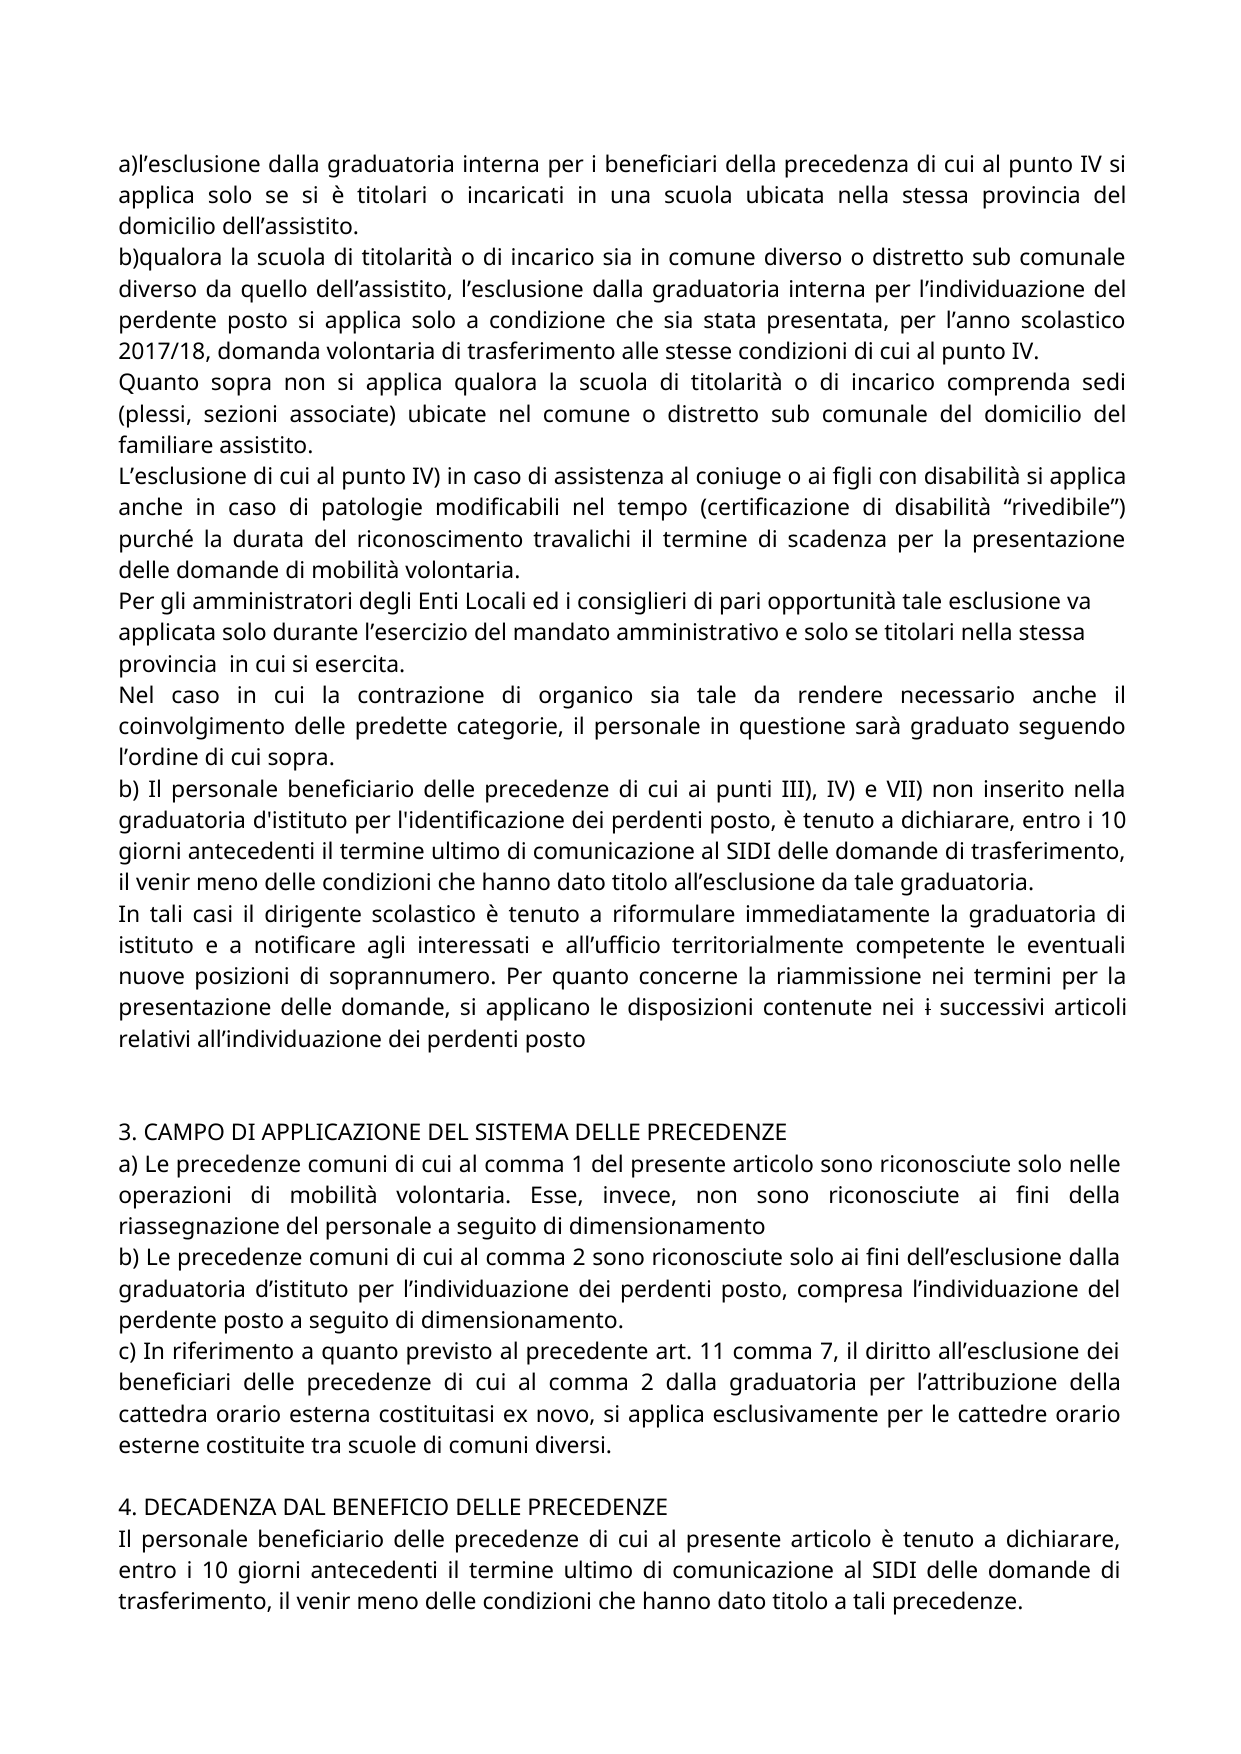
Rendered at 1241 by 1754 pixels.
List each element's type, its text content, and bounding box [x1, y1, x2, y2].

text a) Le precedenze comuni di cui al comma 1 del presente articolo sono riconosciute solo nelle operazioni di mobilità volontaria. Esse, invece, non sono riconosciute ai fini della riassegnazione del personale a seguito di dimensionamento [118, 1148, 1122, 1241]
text Nel caso in cui la contrazione di organico sia tale da rendere necessario anche il coinvolgimento delle predette categorie, il personale in questione sarà graduato seguendo l’ordine di cui sopra. [118, 679, 1127, 773]
text b) Il personale beneficiario delle precedenze di cui ai punti III), IV) e VII) non inserito nella graduatoria d'istituto per l'identificazione dei perdenti posto, è tenuto a dichiarare, entro i 10 giorni antecedenti il termine ultimo di comunicazione al SIDI delle domande di trasferimento, il venir meno delle condizioni che hanno dato titolo all’esclusione da tale graduatoria. [118, 773, 1127, 898]
text c) In riferimento a quanto previsto al precedente art. 11 comma 7, il diritto all’esclusione dei beneficiari delle precedenze di cui al comma 2 dalla graduatoria per l’attribuzione della cattedra orario esterna costituitasi ex novo, si applica esclusivamente per le cattedre orario esterne costituite tra scuole di comuni diversi. [118, 1335, 1122, 1460]
text a)l’esclusione dalla graduatoria interna per i beneficiari della precedenza di cui al punto IV si applica solo se si è titolari o incaricati in una scuola ubicata nella stessa provincia del domicilio dell’assistito. [118, 148, 1127, 241]
text Quanto sopra non si applica qualora la scuola di titolarità o di incarico comprenda sedi (plessi, sezioni associate) ubicate nel comune o distretto sub comunale del domicilio del familiare assistito. [118, 366, 1127, 460]
text b)qualora la scuola di titolarità o di incarico sia in comune diverso o distretto sub comunale diverso da quello dell’assistito, l’esclusione dalla graduatoria interna per l’individuazione del perdente posto si applica solo a condizione che sia stata presentata, per l’anno scolastico 2017/18, domanda volontaria di trasferimento alle stesse condizioni di cui al punto IV. [118, 241, 1127, 366]
text Il personale beneficiario delle precedenze di cui al presente articolo è tenuto a dichiarare, entro i 10 giorni antecedenti il termine ultimo di comunicazione al SIDI delle domande di trasferimento, il venir meno delle condizioni che hanno dato titolo a tali precedenze. [118, 1523, 1122, 1616]
text 3. CAMPO DI APPLICAZIONE DEL SISTEMA DELLE PRECEDENZE [118, 1116, 1122, 1148]
text In tali casi il dirigente scolastico è tenuto a riformulare immediatamente la graduatoria di istituto e a notificare agli interessati e all’ufficio territorialmente competente le eventuali nuove posizioni di soprannumero. Per quanto concerne la riammissione nei termini per la presentazione delle domande, si applicano le disposizioni contenute nei i successivi articoli relativi all’individuazione dei perdenti posto [118, 898, 1127, 1054]
text 4. DECADENZA DAL BENEFICIO DELLE PRECEDENZE [118, 1491, 1122, 1523]
text L’esclusione di cui al punto IV) in caso di assistenza al coniuge o ai figli con disabilità si applica anche in caso di patologie modificabili nel tempo (certificazione di disabilità “rivedibile”) purché la durata del riconoscimento travalichi il termine di scadenza per la presentazione delle domande di mobilità volontaria. [118, 460, 1127, 585]
text b) Le precedenze comuni di cui al comma 2 sono riconosciute solo ai fini dell’esclusione dalla graduatoria d’istituto per l’individuazione dei perdenti posto, compresa l’individuazione del perdente posto a seguito di dimensionamento. [118, 1241, 1122, 1335]
text Per gli amministratori degli Enti Locali ed i consiglieri di pari opportunità tale esclusione va applicata solo durante l’esercizio del mandato amministrativo e solo se titolari nella stessa provincia in cui si esercita. [118, 585, 1122, 679]
